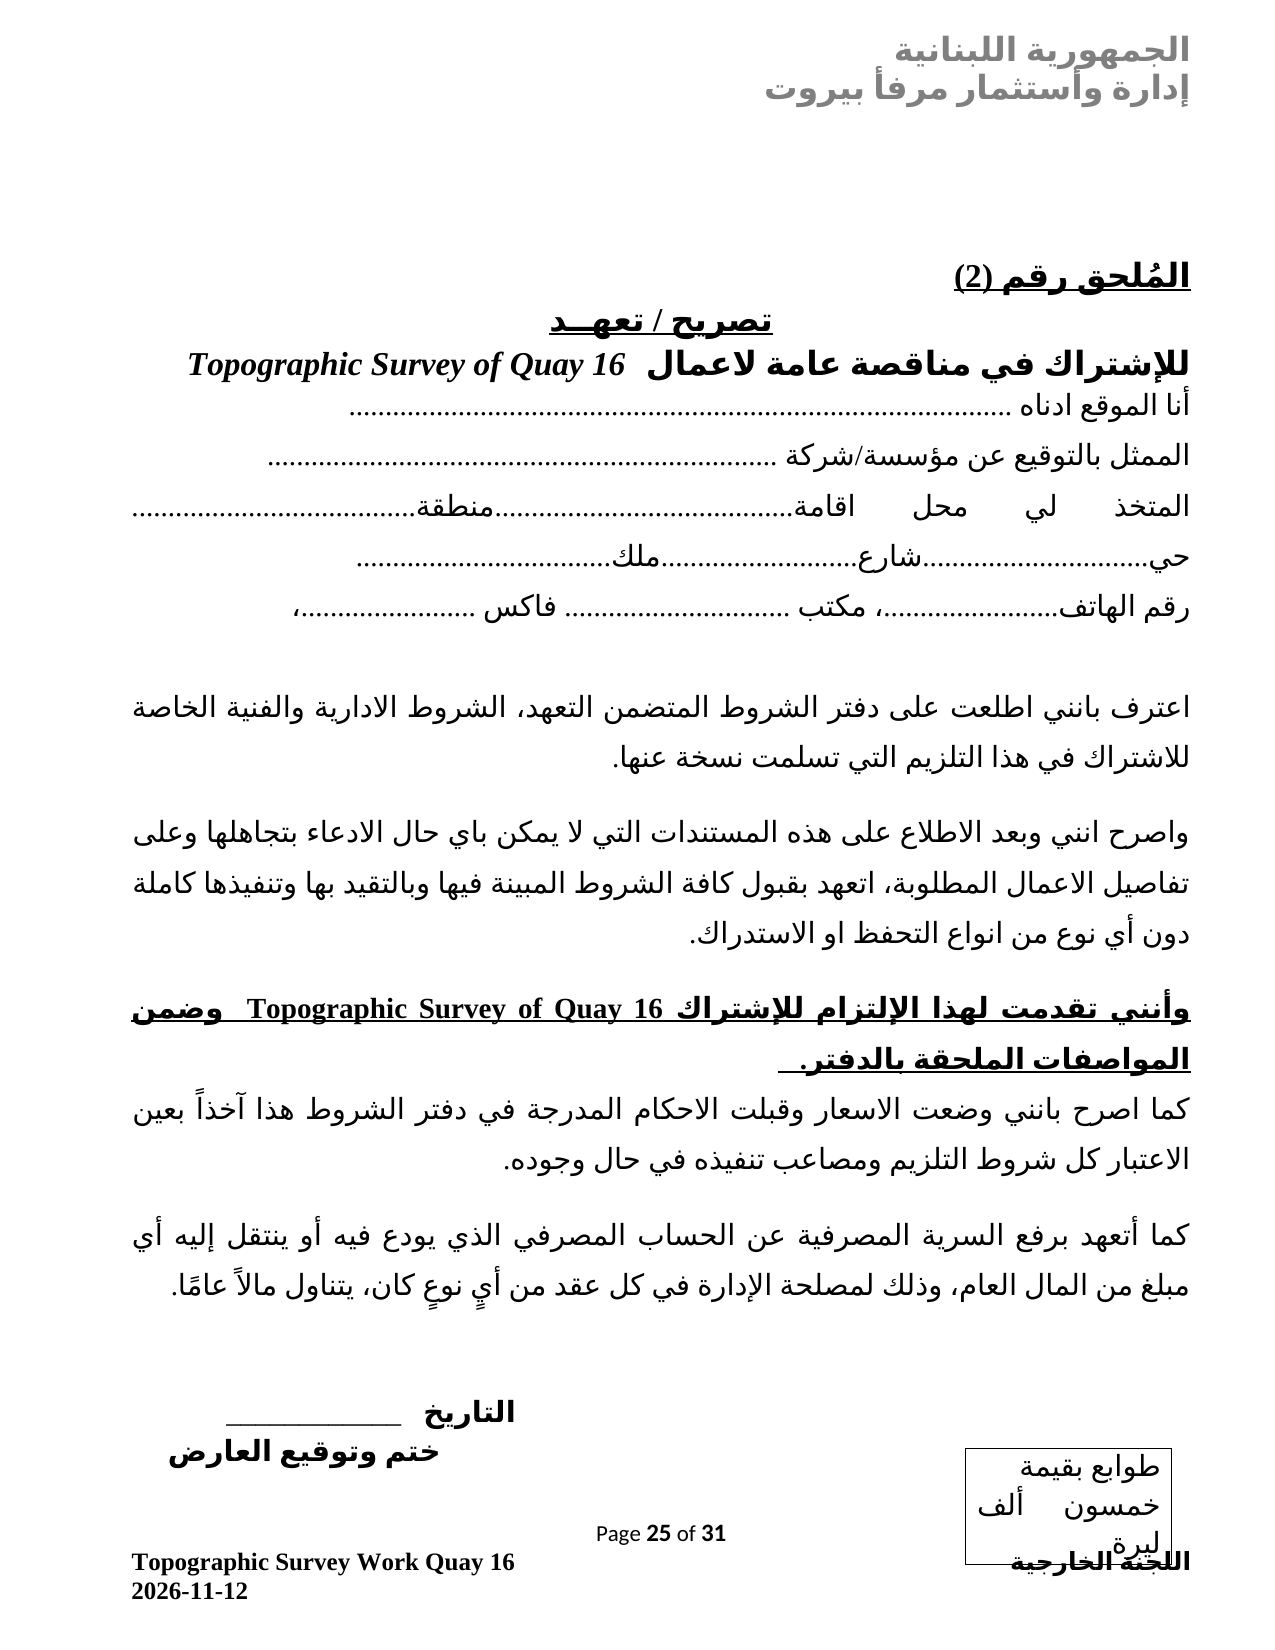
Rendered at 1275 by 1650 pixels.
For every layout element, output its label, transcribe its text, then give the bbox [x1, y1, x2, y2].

table_header طوابع بقيمة خمسون ألف ليرة [966, 1449, 1171, 1563]
text تصريح / تعهــد [131, 300, 1191, 338]
text واصرح انني وبعد الاطلاع على هذه المستندات التي لا يمكن باي حال الادعاء بتجاهلها وعلى تفاصيل الاعمال المطلوبة، اتعهد بقبول كافة الشروط المبينة فيها وبالتقيد بها وتنفيذها كاملة دون أي نوع من انواع التحفظ او الاستدراك. [131, 816, 1191, 950]
text للإشتراك في مناقصة عامة لاعمال Topographic Survey of Quay 16 [131, 344, 1191, 382]
text وأنني تقدمت لهذا الإلتزام للإشتراك Topographic Survey of Quay 16 وضمن المواصفات الملحقة بالدفتر. [131, 1022, 1191, 1075]
text المتخذ لي محل اقامة.........................................منطقة....................................... حي...............................شارع...........................ملك................................... [131, 489, 1191, 572]
text التاريخ ____________ [131, 1395, 1191, 1429]
text اعترف بانني اطلعت على دفتر الشروط المتضمن التعهد، الشروط الادارية والفنية الخاصة للاشتراك في هذا التلزيم التي تسلمت نسخة عنها. [131, 690, 1191, 774]
text رقم الهاتف........................، مكتب ............................... فاكس ........................، [131, 589, 1191, 623]
text أنا الموقع ادناه ........................................................................................... [131, 388, 1191, 422]
text وأنني تقدمت لهذا الإلتزام للإشتراك Topographic Survey of Quay 16 وضمن المواصفات الملحقة بالدفتر. [131, 991, 1191, 1020]
text الممثل بالتوقيع عن مؤسسة/شركة ...................................................................... [131, 438, 1191, 472]
text كما أتعهد برفع السرية المصرفية عن الحساب المصرفي الذي يودع فيه أو ينتقل إليه أي مبلغ من المال العام، وذلك لمصلحة الإدارة في كل عقد من أيٍ نوعٍ كان، يتناول مالاً عامًا. [131, 1218, 1191, 1302]
text ختم وتوقيع العارض [131, 1434, 1191, 1467]
text المُلحق رقم (2) [131, 256, 1191, 294]
text كما اصرح بانني وضعت الاسعار وقبلت الاحكام المدرجة في دفتر الشروط هذا آخذاً بعين الاعتبار كل شروط التلزيم ومصاعب تنفيذه في حال وجوده. [131, 1092, 1191, 1176]
